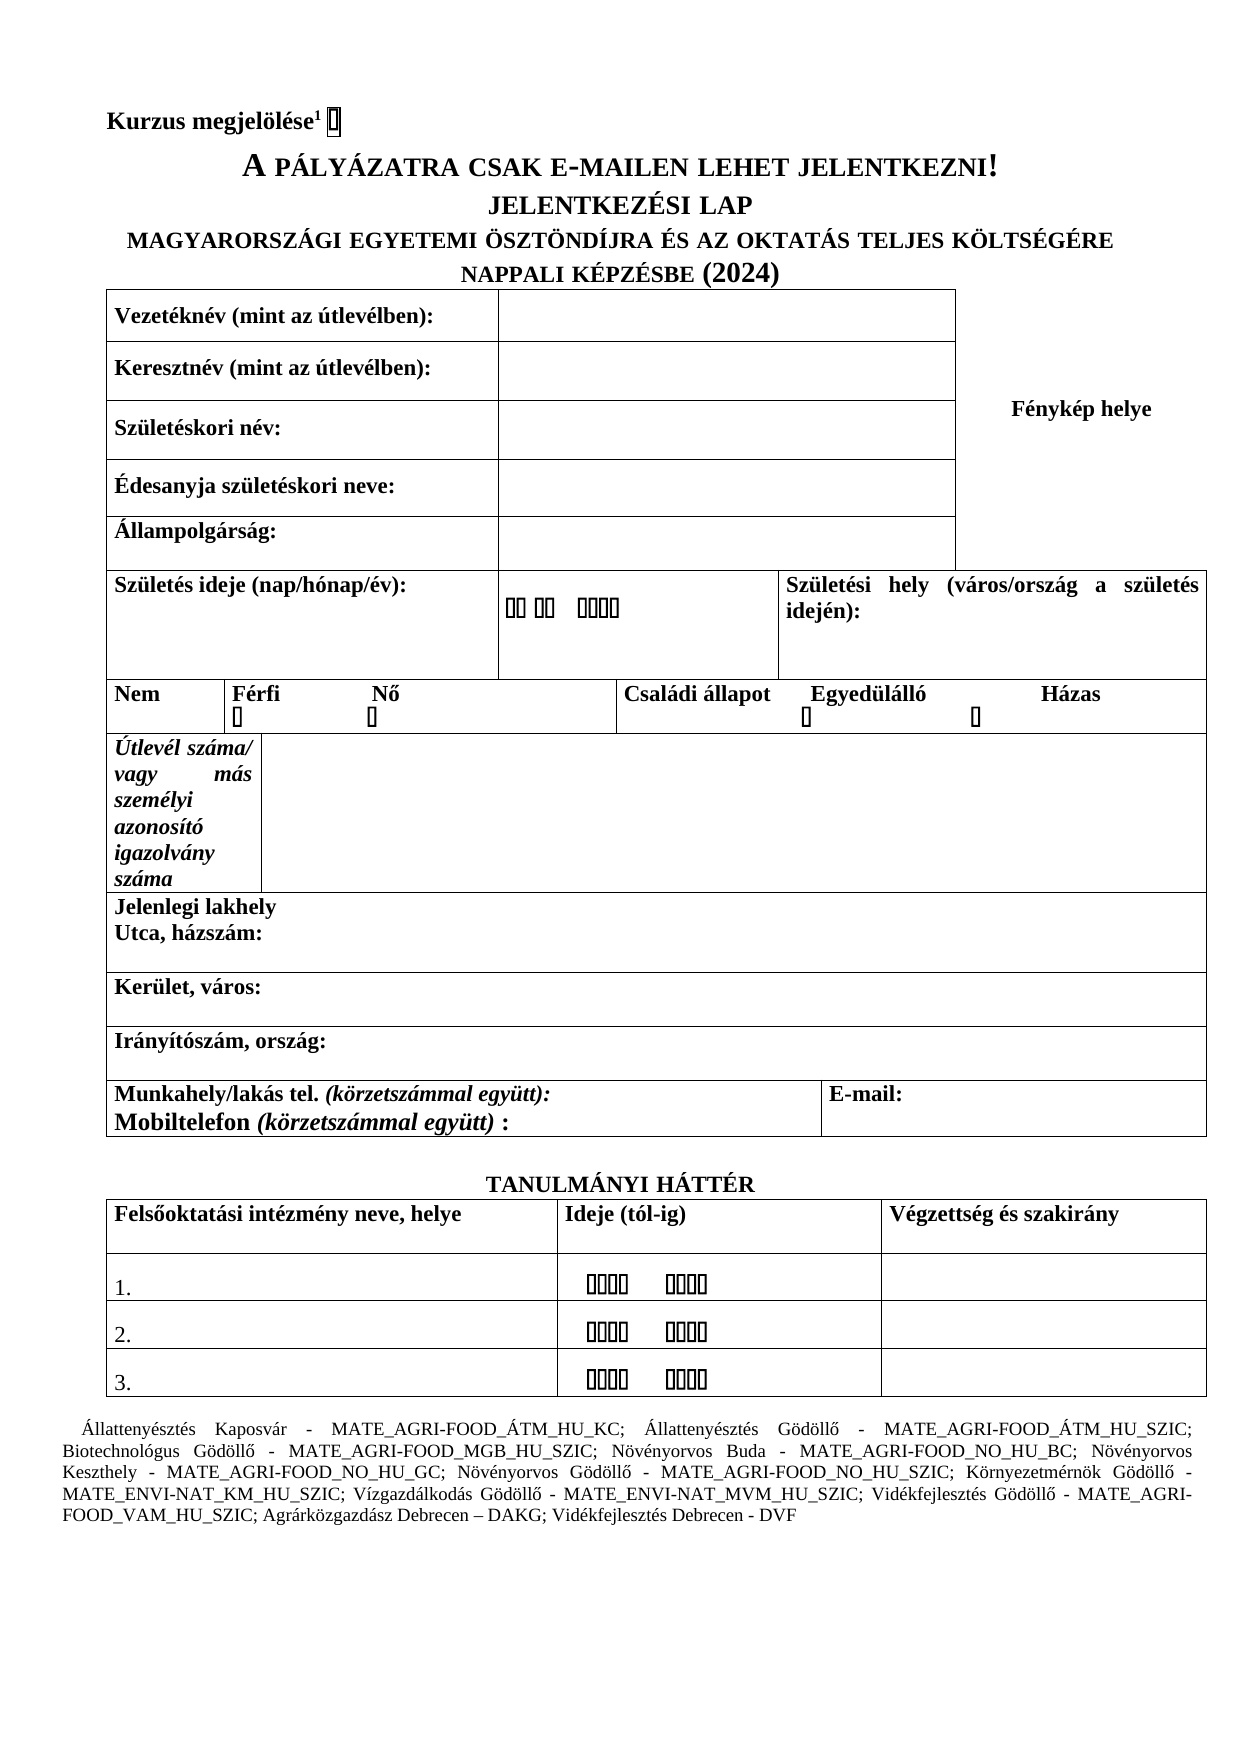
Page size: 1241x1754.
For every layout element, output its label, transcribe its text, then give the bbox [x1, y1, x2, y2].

table_cell Irányítószám, ország: [107, 1027, 1206, 1079]
table_header Felsőoktatási intézmény neve, helye [107, 1200, 557, 1253]
table_cell Születéskori név: [107, 401, 498, 458]
table_cell 1. [107, 1254, 557, 1300]
table_cell [499, 401, 955, 458]
table_cell [499, 517, 955, 570]
table_cell [882, 1349, 1206, 1396]
table_cell Családi állapot Egyedülálló Házas [617, 680, 1206, 733]
table_header Ideje (tól-ig) [558, 1200, 881, 1253]
table_cell [558, 1301, 881, 1348]
table_header [499, 290, 955, 341]
table_cell Állampolgárság: [107, 517, 498, 570]
table_cell Jelenlegi lakhely [107, 893, 1206, 919]
table_cell [499, 571, 778, 679]
table_cell Útlevél száma/ vagy más személyi azonosító igazolvány száma [107, 734, 261, 892]
subtitle magyarországi egyetemi ösztöndíjra és az oktatás teljes költségére nappali képzésbe (2024) [106, 221, 1134, 288]
table_cell Férfi Nő [225, 680, 616, 733]
table_cell Munkahely/lakás tel. (körzetszámmal együtt): Mobiltelefon (körzetszámmal együtt) : [107, 1081, 821, 1136]
table_cell [558, 1254, 881, 1300]
table_cell Nem [107, 680, 224, 733]
table_cell 3. [107, 1349, 557, 1396]
table_cell Keresztnév (mint az útlevélben): [107, 342, 498, 400]
subtitle jelentkezési lap [106, 183, 1134, 221]
table_cell E-mail: [822, 1081, 1206, 1136]
table_cell Utca, házszám: [107, 919, 1206, 972]
table_cell Édesanyja születéskori neve: [107, 460, 498, 516]
text Állattenyésztés Kaposvár - MATE_AGRI-FOOD_ÁTM_HU_KC; Állattenyésztés Gödöllő - MATE_AGRI-FOOD_ÁTM_HU_SZIC; Biotechnológus Gödöllő - MATE_AGRI-FOOD_MGB_HU_SZIC; Növényorvos Buda - MATE_AGRI-FOOD_NO_HU_BC; Növényorvos Keszthely - MATE_AGRI-FOOD_NO_HU_GC; Növényorvos Gödöllő - MATE_AGRI-FOOD_NO_HU_SZIC; Környezetmérnök Gödöllő - MATE_ENVI-NAT_KM_HU_SZIC; Vízgazdálkodás Gödöllő - MATE_ENVI-NAT_MVM_HU_SZIC; Vidékfejlesztés Gödöllő - MATE_AGRI-FOOD_VAM_HU_SZIC; Agrárközgazdász Debrecen – DAKG; Vidékfejlesztés Debrecen - DVF [62, 1418, 1193, 1526]
subtitle A pályázatra csak e-mailen lehet jelentkezni! [106, 145, 1134, 183]
table_cell Kerület, város: [107, 973, 1206, 1026]
table_cell [262, 734, 1206, 892]
table_cell [499, 460, 955, 516]
table_header Végzettség és szakirány [882, 1200, 1206, 1253]
table_cell [558, 1349, 881, 1396]
subtitle tanulmányi háttér [106, 1165, 1134, 1199]
table_cell [882, 1254, 1206, 1300]
table_cell Születés ideje (nap/hónap/év): [107, 571, 498, 679]
table_header Fénykép helye [956, 289, 1207, 570]
text Kurzus megjelölése1 [106, 106, 1134, 137]
table_cell [499, 342, 955, 400]
table_cell 2. [107, 1301, 557, 1348]
table_header Vezetéknév (mint az útlevélben): [107, 290, 498, 341]
table_cell Születési hely (város/ország a születés idején): [779, 571, 1206, 679]
table_cell [882, 1301, 1206, 1348]
